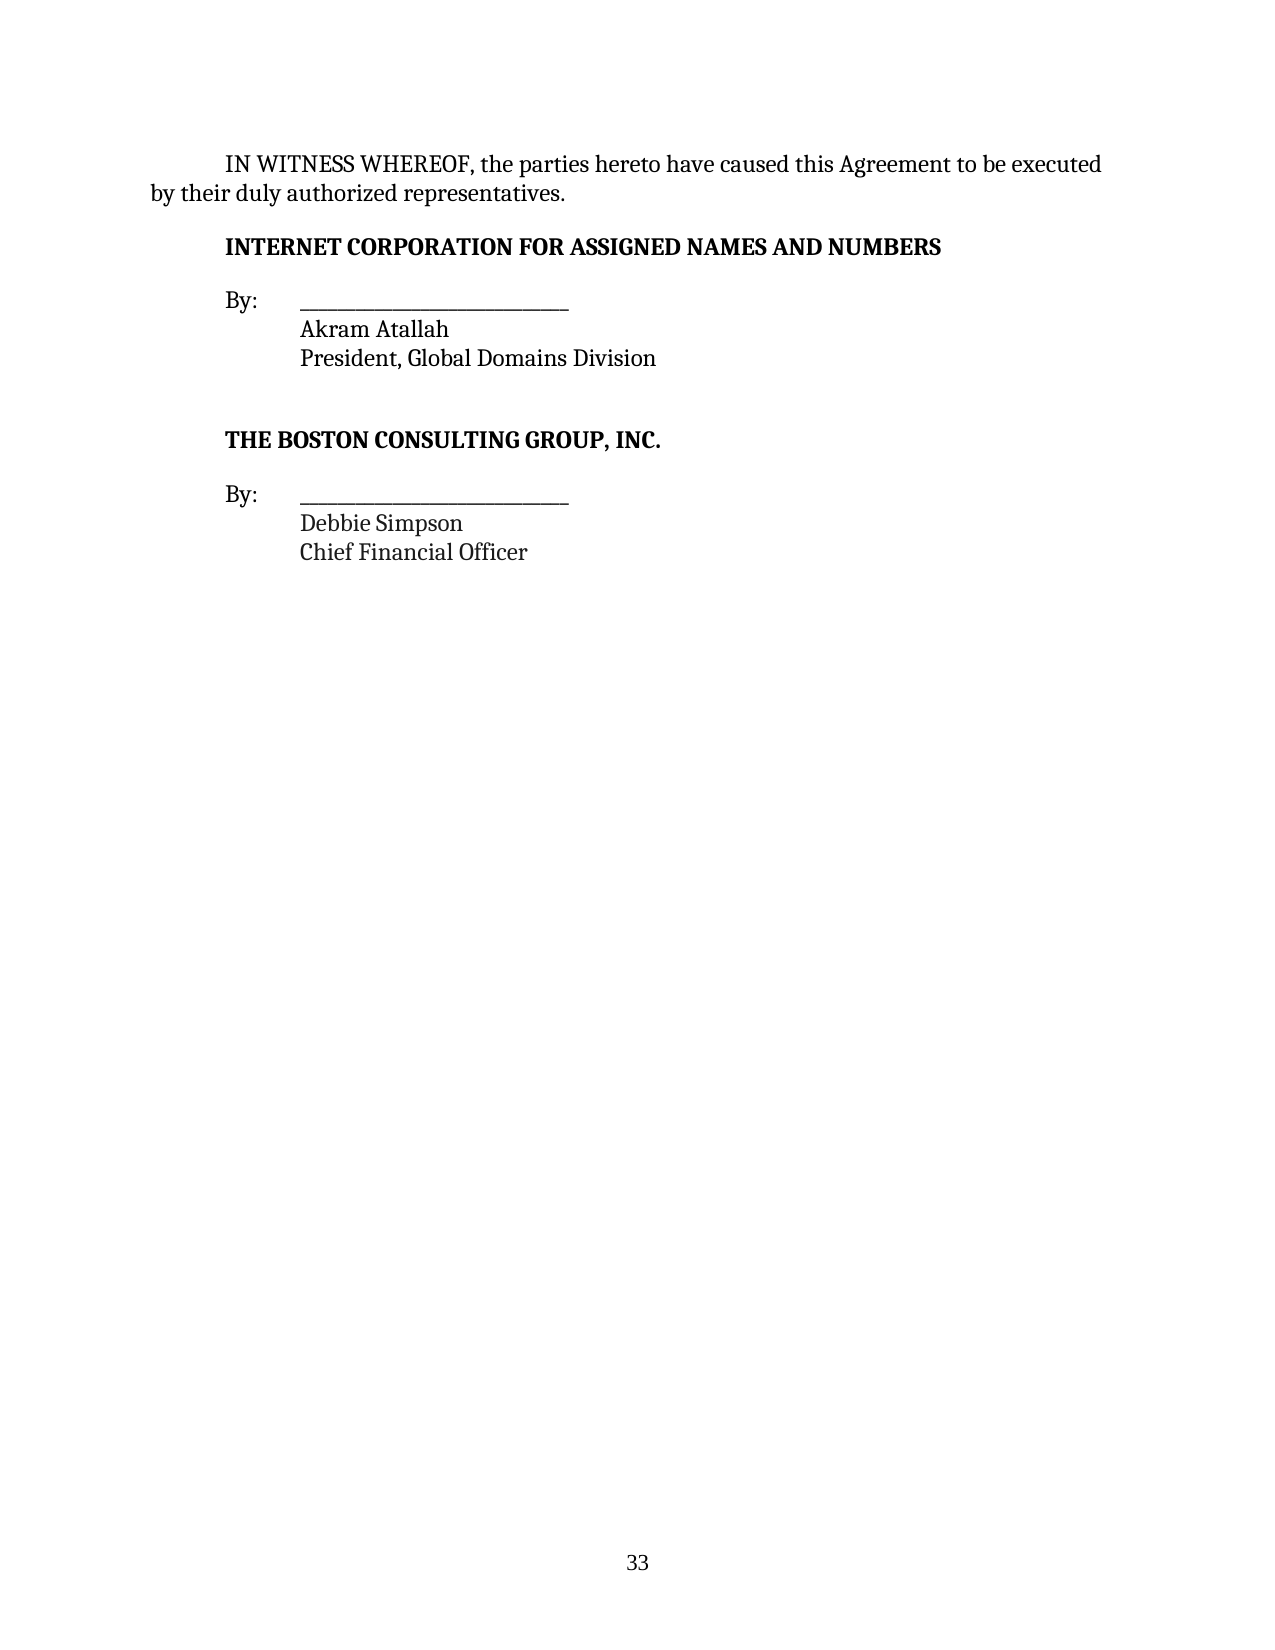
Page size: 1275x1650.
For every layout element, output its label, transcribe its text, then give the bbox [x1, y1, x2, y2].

text Chief Financial Officer [225, 537, 1125, 566]
text By: _____________________________ Debbie Simpson [225, 480, 1125, 537]
text By: _____________________________ Akram Atallah President, Global Domains Division [225, 286, 1125, 401]
text INTERNET CORPORATION FOR ASSIGNED NAMES AND NUMBERS [150, 232, 1125, 261]
text THE BOSTON CONSULTING GROUP, INC. [150, 426, 1125, 455]
text IN WITNESS WHEREOF, the parties hereto have caused this Agreement to be executed by their duly authorized representatives. [150, 150, 1125, 207]
